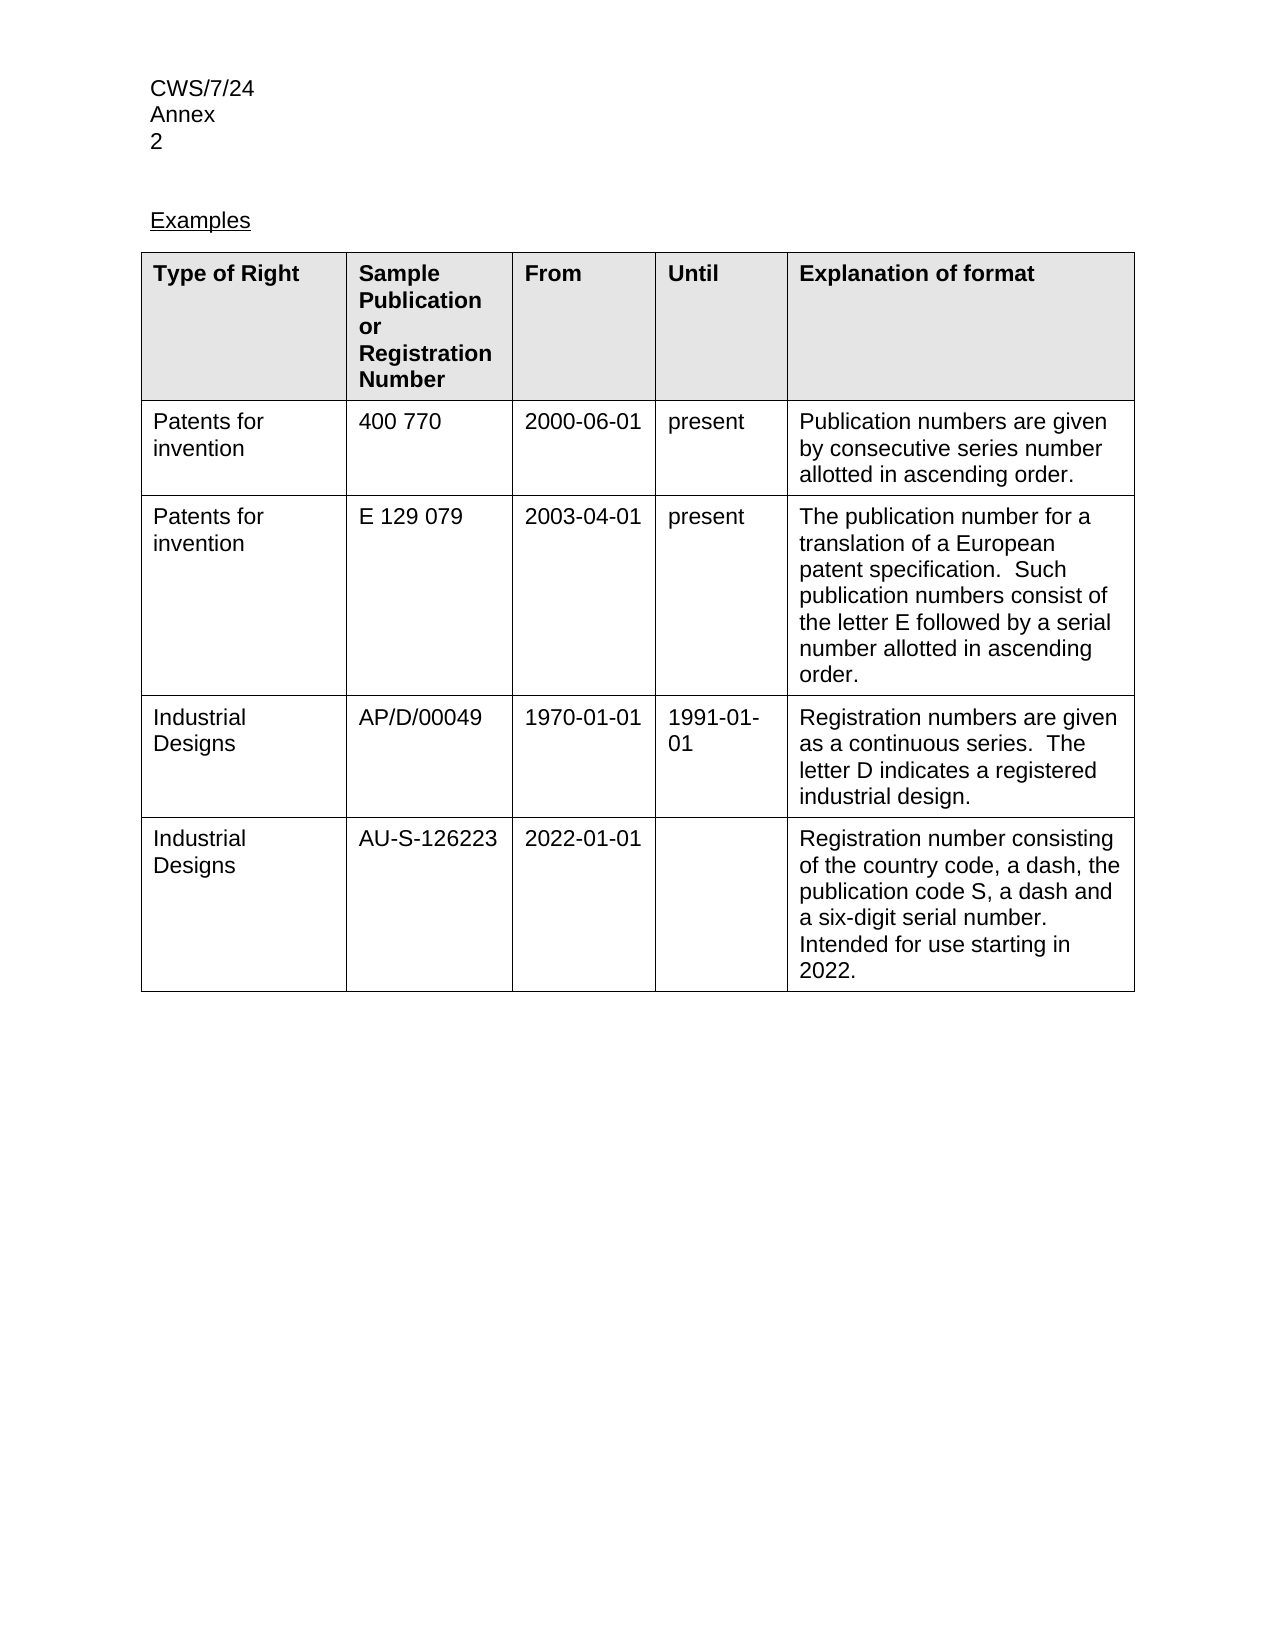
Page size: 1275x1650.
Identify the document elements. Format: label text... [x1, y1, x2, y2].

table_cell 400 770 [347, 401, 512, 495]
table_cell 2003-04-01 [513, 496, 655, 695]
table_cell Patents for invention [142, 496, 346, 695]
table_cell Industrial Designs [142, 696, 346, 817]
table_cell Registration number consisting of the country code, a dash, the publication code S, a dash and a six-digit serial number. Intended for use starting in 2022. [788, 818, 1134, 991]
table_cell Publication numbers are given by consecutive series number allotted in ascending order. [788, 401, 1134, 495]
table_cell [656, 818, 787, 991]
table_cell Industrial Designs [142, 818, 346, 991]
table_cell AP/D/00049 [347, 696, 512, 817]
table_cell 2000-06-01 [513, 401, 655, 495]
table_cell AU-S-126223 [347, 818, 512, 991]
table_cell 2022-01-01 [513, 818, 655, 991]
table_cell present [656, 496, 787, 695]
text Examples [150, 207, 1125, 233]
table_header From [513, 253, 655, 400]
table_cell Patents for invention [142, 401, 346, 495]
table_cell The publication number for a translation of a European patent specification. Such publication numbers consist of the letter E followed by a serial number allotted in ascending order. [788, 496, 1134, 695]
table_header Until [656, 253, 787, 400]
table_header Explanation of format [788, 253, 1134, 400]
table_cell 1991-01-01 [656, 696, 787, 817]
table_cell E 129 079 [347, 496, 512, 695]
table_cell 1970-01-01 [513, 696, 655, 817]
table_header Type of Right [142, 253, 346, 400]
table_header Sample Publication or Registration Number [347, 253, 512, 400]
table_cell Registration numbers are given as a continuous series. The letter D indicates a registered industrial design. [788, 696, 1134, 817]
table_cell present [656, 401, 787, 495]
